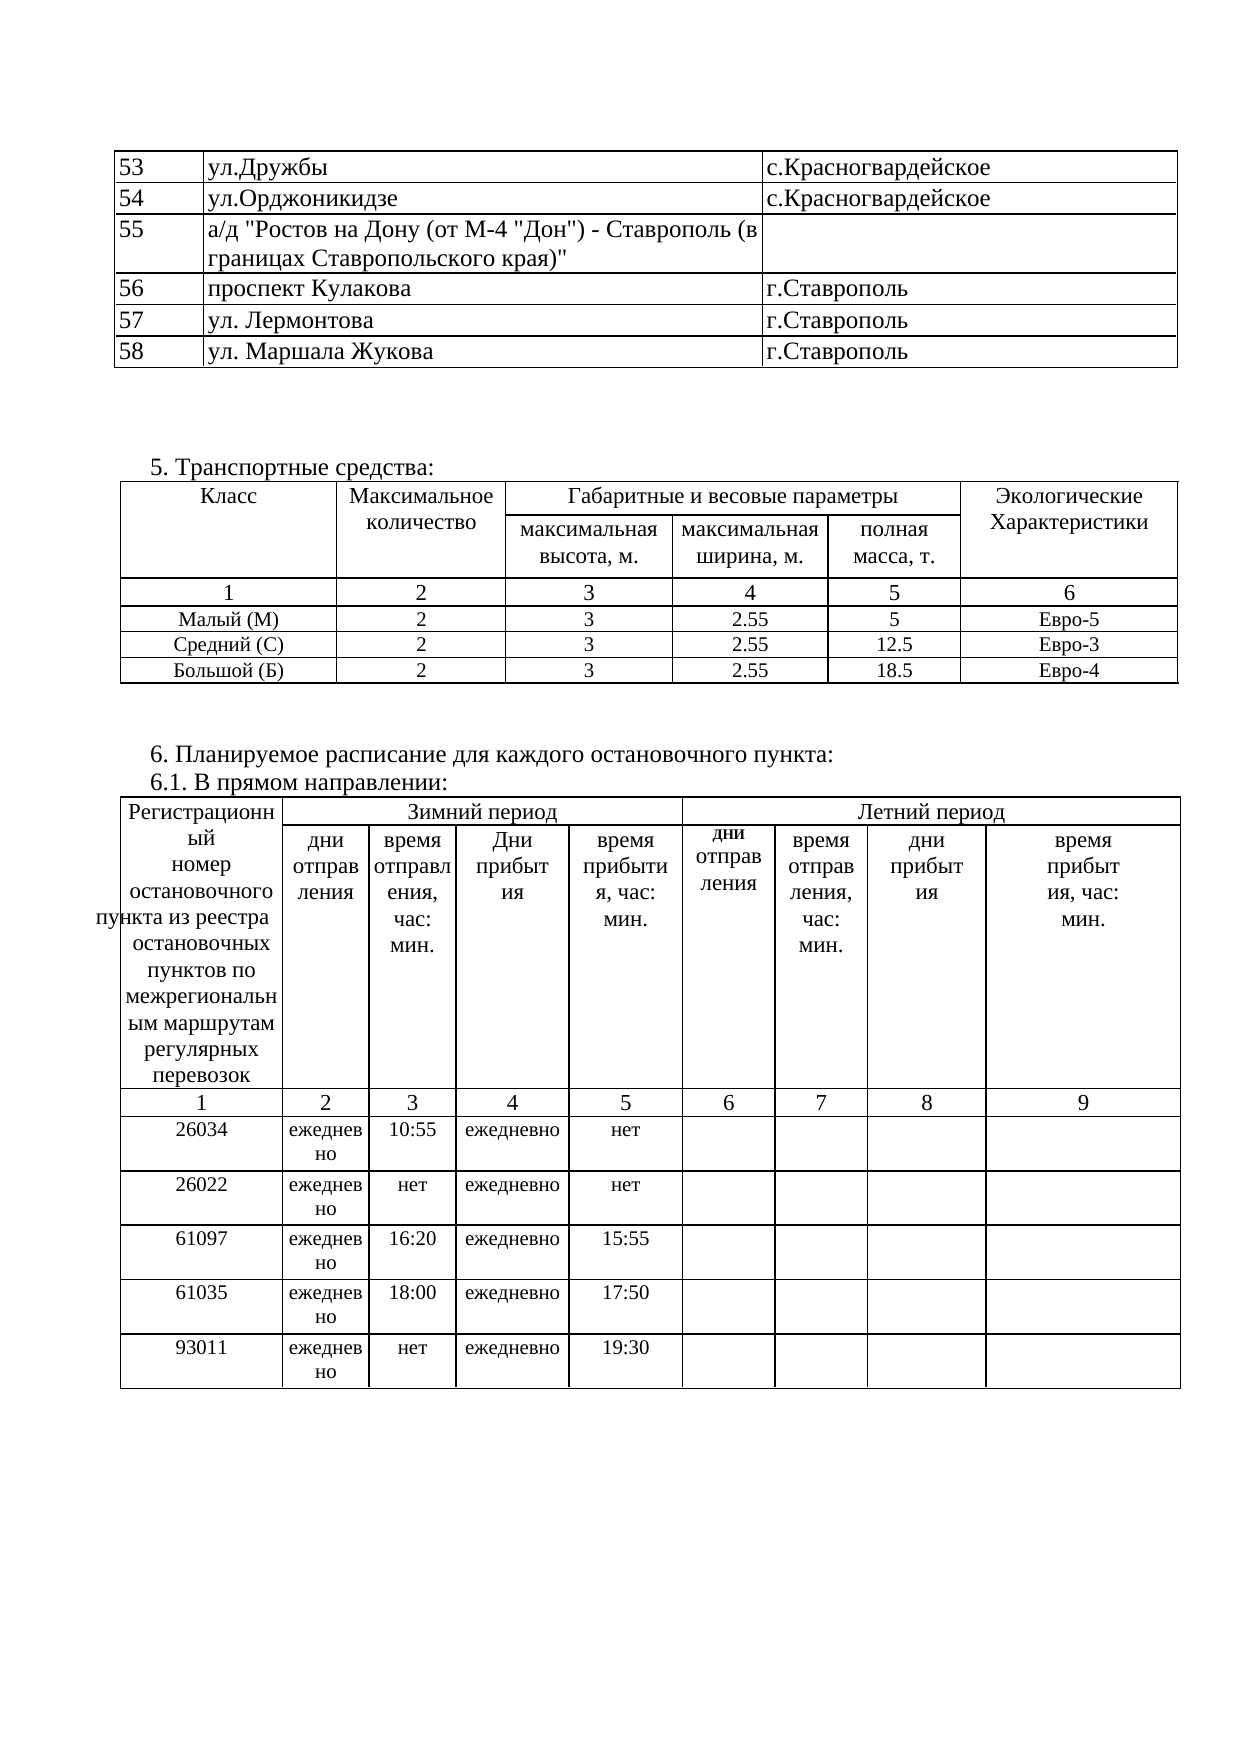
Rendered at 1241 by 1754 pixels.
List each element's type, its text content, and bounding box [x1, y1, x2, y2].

table_cell 2 [337, 579, 505, 605]
table_cell [987, 1117, 1180, 1170]
table_cell Евро-5 [961, 607, 1177, 631]
table_cell ул. Лермонтова [204, 305, 762, 335]
table_cell 6 [683, 1089, 774, 1116]
table_header Зимний период [283, 798, 682, 824]
table_header Класс [121, 482, 336, 577]
table_cell Большой (Б) [121, 658, 336, 682]
table_cell время отправ ления, час: мин. [776, 826, 867, 1088]
table_cell Малый (М) [121, 607, 336, 631]
table_cell нет [370, 1335, 455, 1387]
table_cell ул.Орджоникидзе [204, 183, 762, 213]
table_cell [868, 1117, 985, 1170]
table_cell 61035 [121, 1280, 282, 1333]
table_cell максимальная ширина, м. [673, 516, 827, 577]
table_cell 57 [115, 305, 203, 335]
table_cell [987, 1226, 1180, 1279]
table_cell ул. Маршала Жукова [204, 337, 762, 366]
table_cell 18.5 [829, 658, 960, 682]
table_cell [868, 1280, 985, 1333]
table_cell 8 [868, 1089, 985, 1116]
table_cell нет [570, 1117, 682, 1170]
table_cell 3 [506, 658, 672, 682]
table_cell 53 [115, 152, 203, 181]
table_cell 26034 [121, 1117, 282, 1170]
table_cell 2.55 [673, 658, 827, 682]
table_header Экологические Характеристики [961, 482, 1177, 577]
table_cell 54 [115, 183, 203, 213]
table_cell 5 [829, 579, 960, 605]
table_cell 2 [337, 632, 505, 656]
table_cell [868, 1335, 985, 1387]
table_cell ежедневно [457, 1335, 568, 1387]
table_cell [987, 1335, 1180, 1387]
table_cell полная масса, т. [829, 516, 960, 577]
table_header Летний период [683, 798, 1180, 824]
table_cell [776, 1117, 867, 1170]
table_cell 9 [987, 1089, 1180, 1116]
table_cell ежедневно [457, 1172, 568, 1224]
table_cell 3 [370, 1089, 455, 1116]
table_cell 3 [506, 607, 672, 631]
table_cell 58 [115, 336, 203, 366]
table_cell время прибыти я, час: мин. [570, 826, 682, 1088]
table_cell [683, 1280, 774, 1333]
table_cell нет [570, 1172, 682, 1224]
table_cell г.Ставрополь [763, 304, 1177, 335]
table_cell 2.55 [673, 607, 827, 631]
table_cell 4 [457, 1089, 568, 1116]
table_cell время отправл ения, час: мин. [370, 826, 455, 1088]
table_cell 16:20 [370, 1226, 455, 1279]
table_header Максимальное количество [337, 482, 505, 577]
table_cell 5 [829, 607, 960, 631]
table_cell [987, 1172, 1180, 1224]
table_cell [987, 1280, 1180, 1333]
table_cell ежедневно [283, 1172, 368, 1224]
text 5. Транспортные средства: [150, 452, 1090, 481]
table_header Регистрационный номер остановочного пункта из реестра остановочных пунктов по межрегиональным маршрутам регулярных перевозок [121, 798, 282, 1088]
table_cell с.Красногвардейское [763, 152, 1177, 181]
table_cell 56 [115, 273, 203, 303]
table_cell 55 [115, 214, 203, 272]
table_cell 4 [673, 579, 827, 605]
table_cell время прибыт ия, час: мин. [987, 826, 1180, 1088]
table_cell 1 [121, 579, 336, 605]
table_cell 3 [506, 579, 672, 605]
table_cell ежедневно [283, 1335, 368, 1387]
table_cell ежедневно [457, 1280, 568, 1333]
table_cell [683, 1335, 774, 1387]
table_cell 93011 [121, 1335, 282, 1387]
table_cell 2.55 [673, 632, 827, 656]
table_cell [776, 1226, 867, 1279]
table_cell 2 [337, 658, 505, 682]
table_cell [763, 213, 1177, 272]
table_cell [683, 1172, 774, 1224]
table_cell 10:55 [370, 1117, 455, 1170]
table_cell 26022 [121, 1172, 282, 1224]
table_cell 2 [283, 1089, 368, 1116]
table_cell 5 [570, 1089, 682, 1116]
table_cell нет [370, 1172, 455, 1224]
table_cell [683, 1226, 774, 1279]
table_header Габаритные и весовые параметры [506, 482, 960, 514]
table_cell [868, 1226, 985, 1279]
table_cell 15:55 [570, 1226, 682, 1279]
table_cell [776, 1280, 867, 1333]
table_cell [204, 215, 762, 272]
table_cell ежедневно [457, 1226, 568, 1279]
table_cell 7 [776, 1089, 867, 1116]
table_cell 3 [506, 632, 672, 656]
table_cell ДНИ отправ ления [683, 826, 774, 1088]
table_cell 17:50 [570, 1280, 682, 1333]
text 6.1. В прямом направлении: [150, 767, 1090, 796]
table_cell ежедневно [283, 1280, 368, 1333]
table_cell дни прибыт ия [868, 826, 985, 1088]
table_cell ул.Дружбы [204, 152, 762, 181]
table_cell ежедневно [283, 1226, 368, 1279]
table_cell 61097 [121, 1226, 282, 1279]
table_cell Дни прибыт ия [457, 826, 568, 1088]
table_cell 2 [337, 607, 505, 631]
table_cell проспект Кулакова [204, 274, 762, 303]
table_cell г.Ставрополь [763, 272, 1177, 303]
table_cell Евро-3 [961, 632, 1177, 656]
table_cell с.Красногвардейское [763, 181, 1177, 213]
table_cell [776, 1172, 867, 1224]
table_cell ежедневно [457, 1117, 568, 1170]
table_cell [776, 1335, 867, 1387]
table_cell дни отправ ления [283, 826, 368, 1088]
table_cell 1 [121, 1089, 282, 1116]
table_cell 18:00 [370, 1280, 455, 1333]
table_cell [868, 1172, 985, 1224]
table_cell 6 [961, 579, 1177, 605]
text 6. Планируемое расписание для каждого остановочного пункта: [150, 739, 1090, 767]
table_cell 19:30 [570, 1335, 682, 1387]
table_cell Средний (С) [121, 632, 336, 656]
table_cell [683, 1117, 774, 1170]
table_cell максимальная высота, м. [506, 516, 672, 577]
table_cell ежедневно [283, 1117, 368, 1170]
table_cell г.Ставрополь [763, 335, 1177, 366]
table_cell Евро-4 [961, 658, 1177, 682]
table_cell 12.5 [829, 632, 960, 656]
